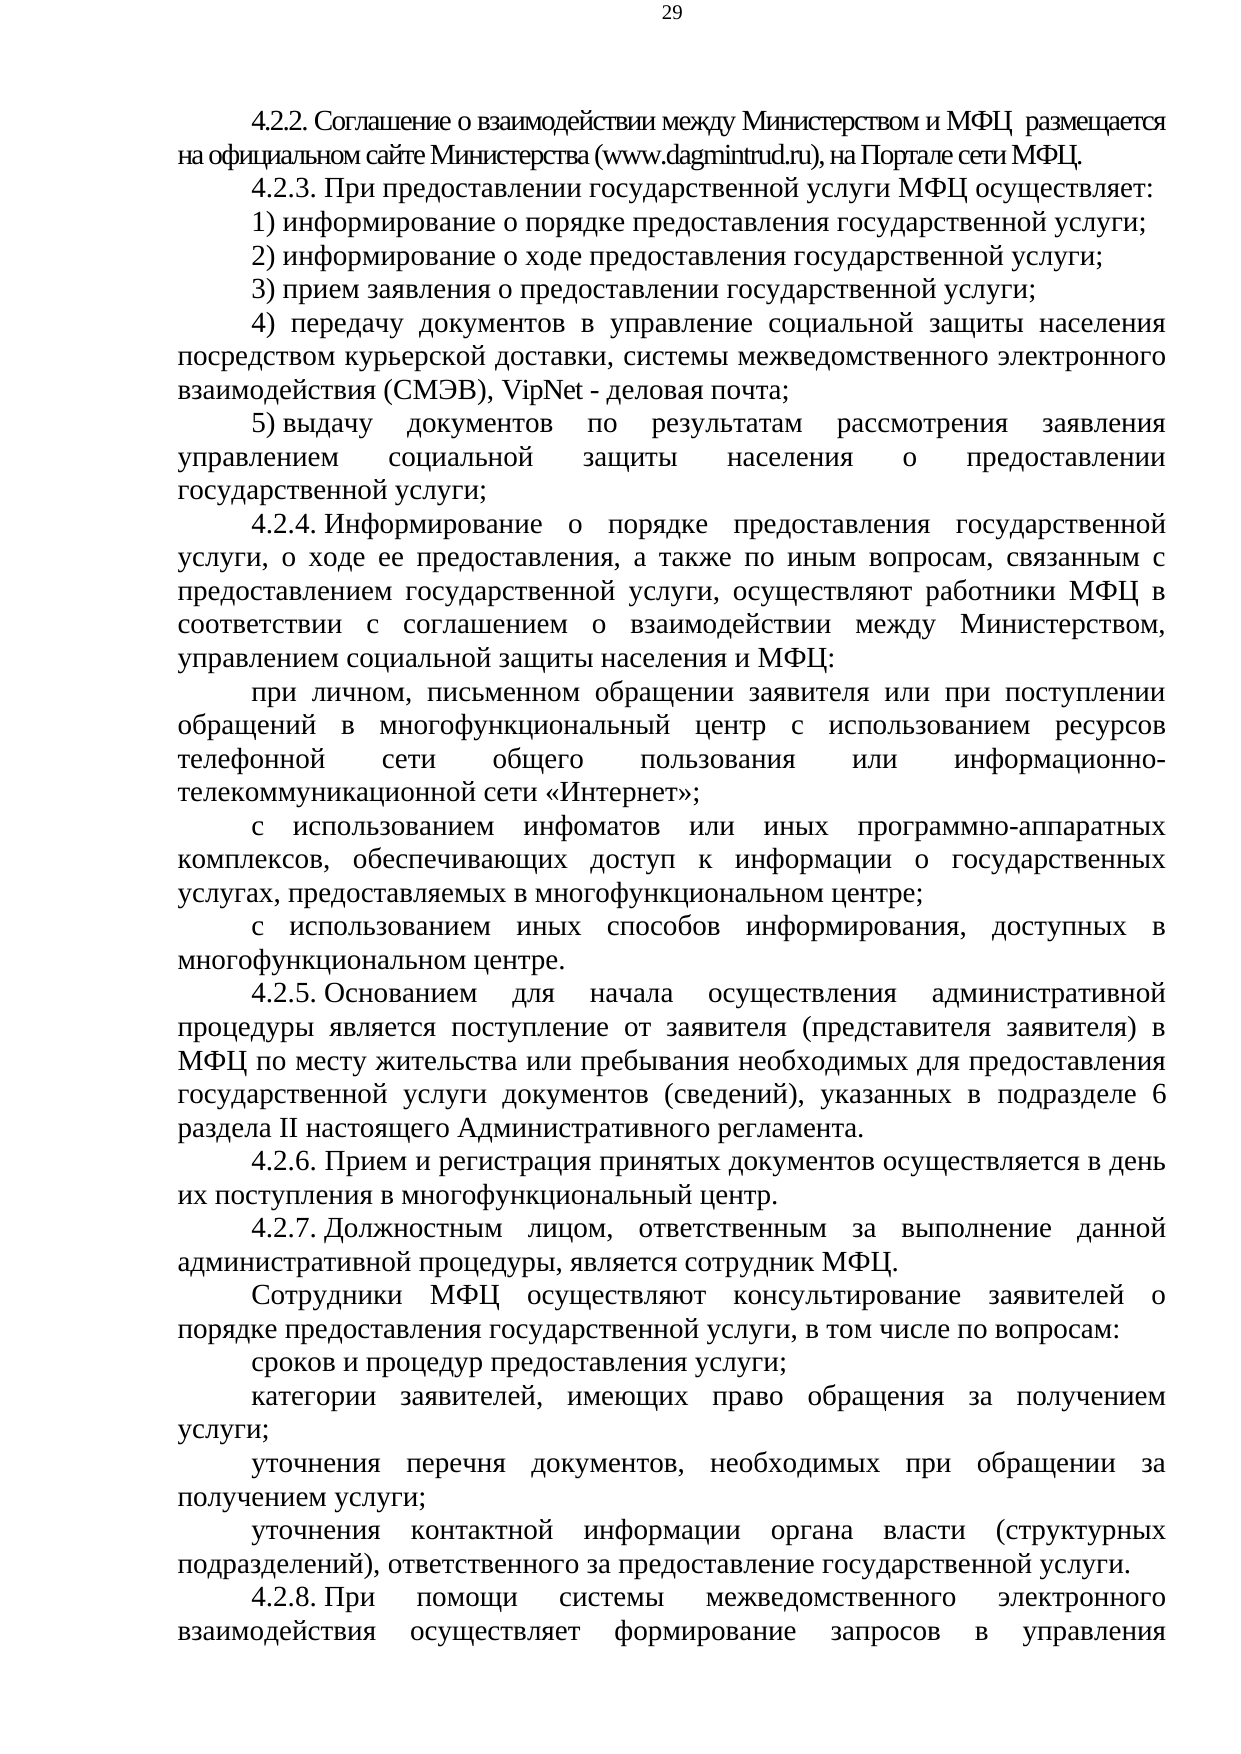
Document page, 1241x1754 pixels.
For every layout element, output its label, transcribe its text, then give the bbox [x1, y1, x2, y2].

text при личном, письменном обращении заявителя или при поступлении обращений в многофункциональный центр с использованием ресурсов телефонной сети общего пользования или информационно-телекоммуникационной сети «Интернет»; [177, 674, 1167, 808]
text 4.2.3. При предоставлении государственной услуги МФЦ осуществляет: [177, 171, 1167, 204]
text 4.2.4. Информирование о порядке предоставления государственной услуги, о ходе ее предоставления, а также по иным вопросам, связанным с предоставлением государственной услуги, осуществляют работники МФЦ в соответствии с соглашением о взаимодействии между Министерством, управлением социальной защиты населения и МФЦ: [177, 506, 1167, 674]
text с использованием иных способов информирования, доступных в многофункциональном центре. [177, 908, 1167, 976]
text 1) информирование о порядке предоставления государственной услуги; [177, 204, 1167, 238]
text 4.2.6. Прием и регистрация принятых документов осуществляется в день их поступления в многофункциональный центр. [177, 1143, 1167, 1210]
text уточнения контактной информации органа власти (структурных подразделений), ответственного за предоставление государственной услуги. [177, 1512, 1167, 1579]
text уточнения перечня документов, необходимых при обращении за получением услуги; [177, 1445, 1167, 1512]
text 5) выдачу документов по результатам рассмотрения заявления управлением социальной защиты населения о предоставлении государственной услуги; [177, 405, 1167, 506]
text 4.2.7. Должностным лицом, ответственным за выполнение данной административной процедуры, является сотрудник МФЦ. [177, 1210, 1167, 1277]
text 4) передачу документов в управление социальной защиты населения посредством курьерской доставки, системы межведомственного электронного взаимодействия (СМЭВ), VipNet - деловая почта; [177, 305, 1167, 405]
text 4.2.5. Основанием для начала осуществления административной процедуры является поступление от заявителя (представителя заявителя) в МФЦ по месту жительства или пребывания необходимых для предоставления государственной услуги документов (сведений), указанных в подразделе 6 раздела II настоящего Административного регламента. [177, 976, 1167, 1143]
text категории заявителей, имеющих право обращения за получением услуги; [177, 1378, 1167, 1445]
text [177, 1579, 1167, 1646]
text с использованием инфоматов или иных программно-аппаратных комплексов, обеспечивающих доступ к информации о государственных услугах, предоставляемых в многофункциональном центре; [177, 808, 1167, 908]
text 4.2.2. Соглашение о взаимодействии между Министерством и МФЦ размещается на официальном сайте Министерства (www.dagmintrud.ru), на Портале сети МФЦ. [177, 103, 1167, 171]
text сроков и процедур предоставления услуги; [177, 1344, 1167, 1378]
text Сотрудники МФЦ осуществляют консультирование заявителей о порядке предоставления государственной услуги, в том числе по вопросам: [177, 1277, 1167, 1344]
text 2) информирование о ходе предоставления государственной услуги; [177, 238, 1167, 271]
text 3) прием заявления о предоставлении государственной услуги; [177, 271, 1167, 305]
